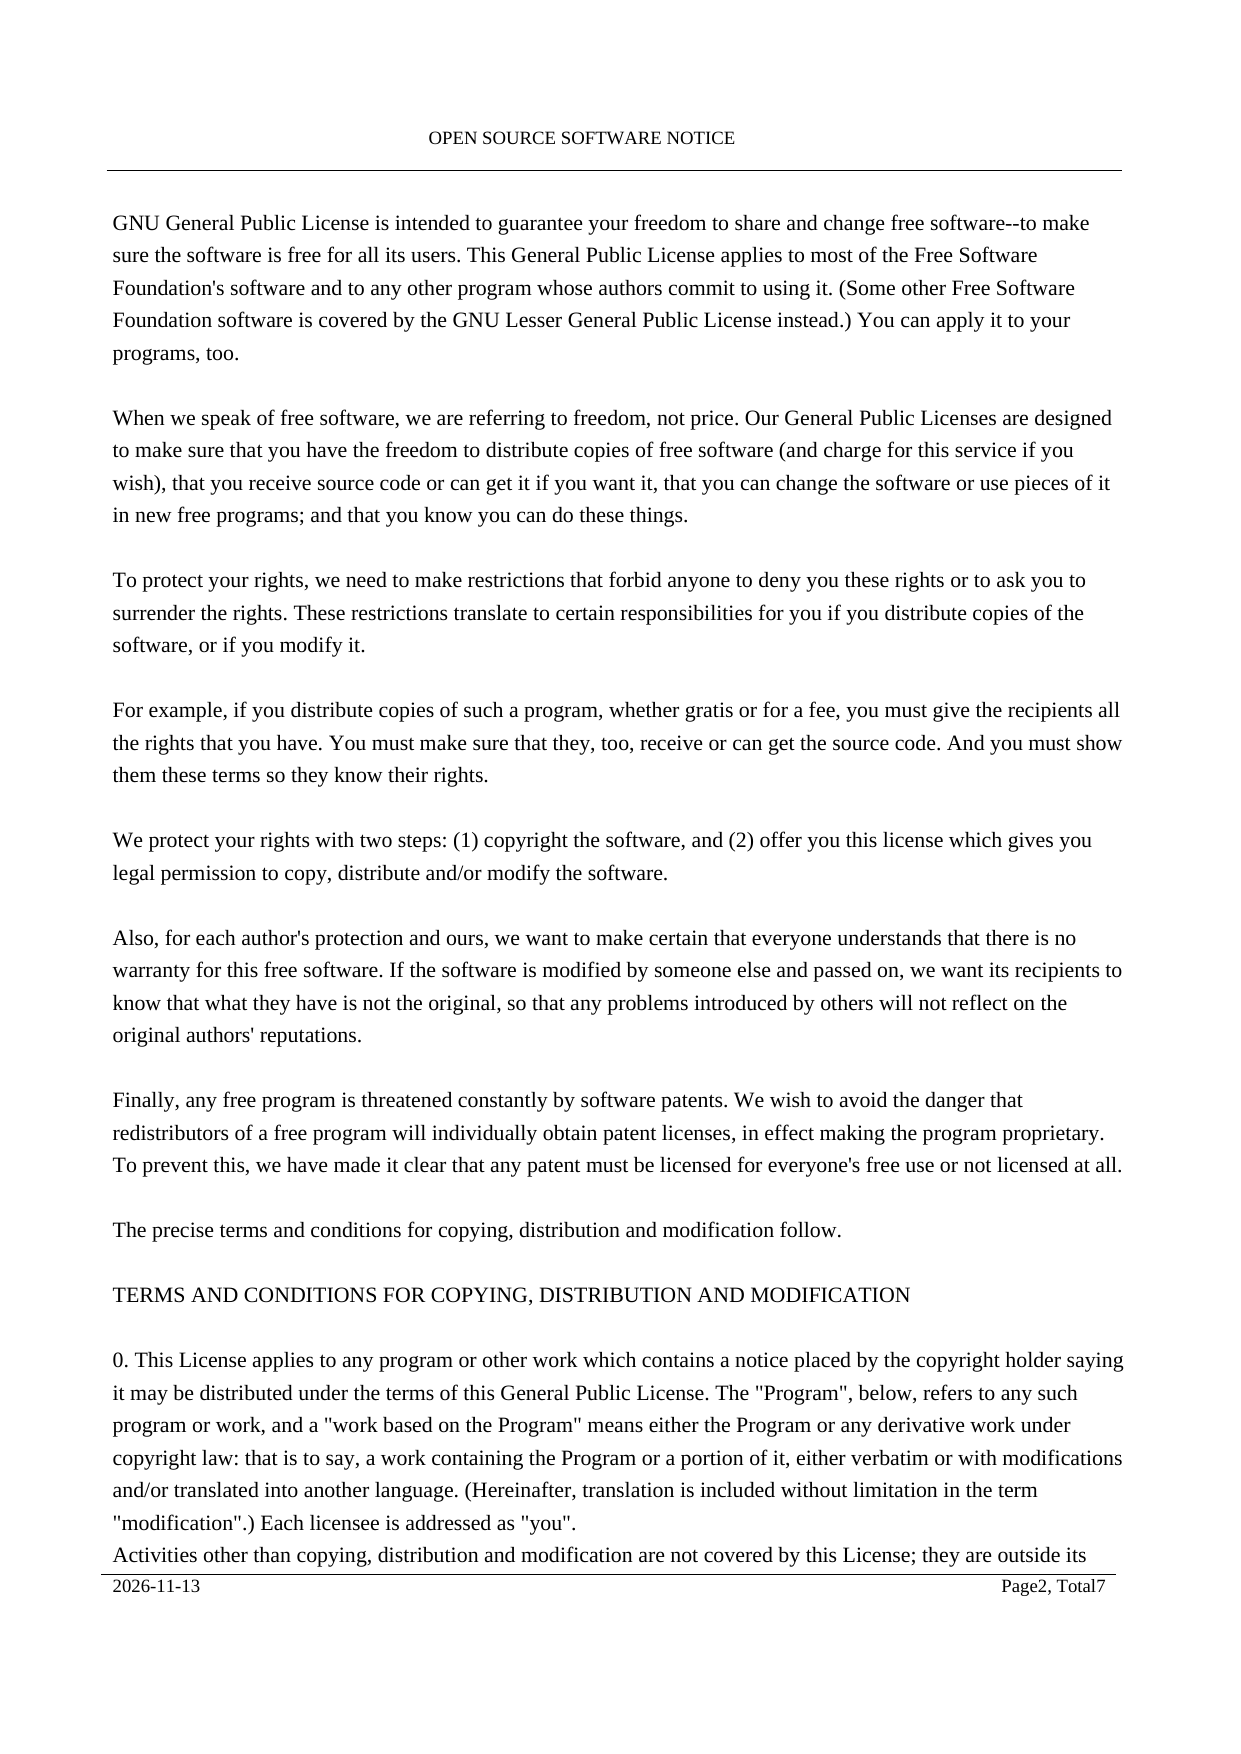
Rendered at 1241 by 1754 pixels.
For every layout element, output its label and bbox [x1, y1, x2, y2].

text [112, 206, 1128, 1571]
